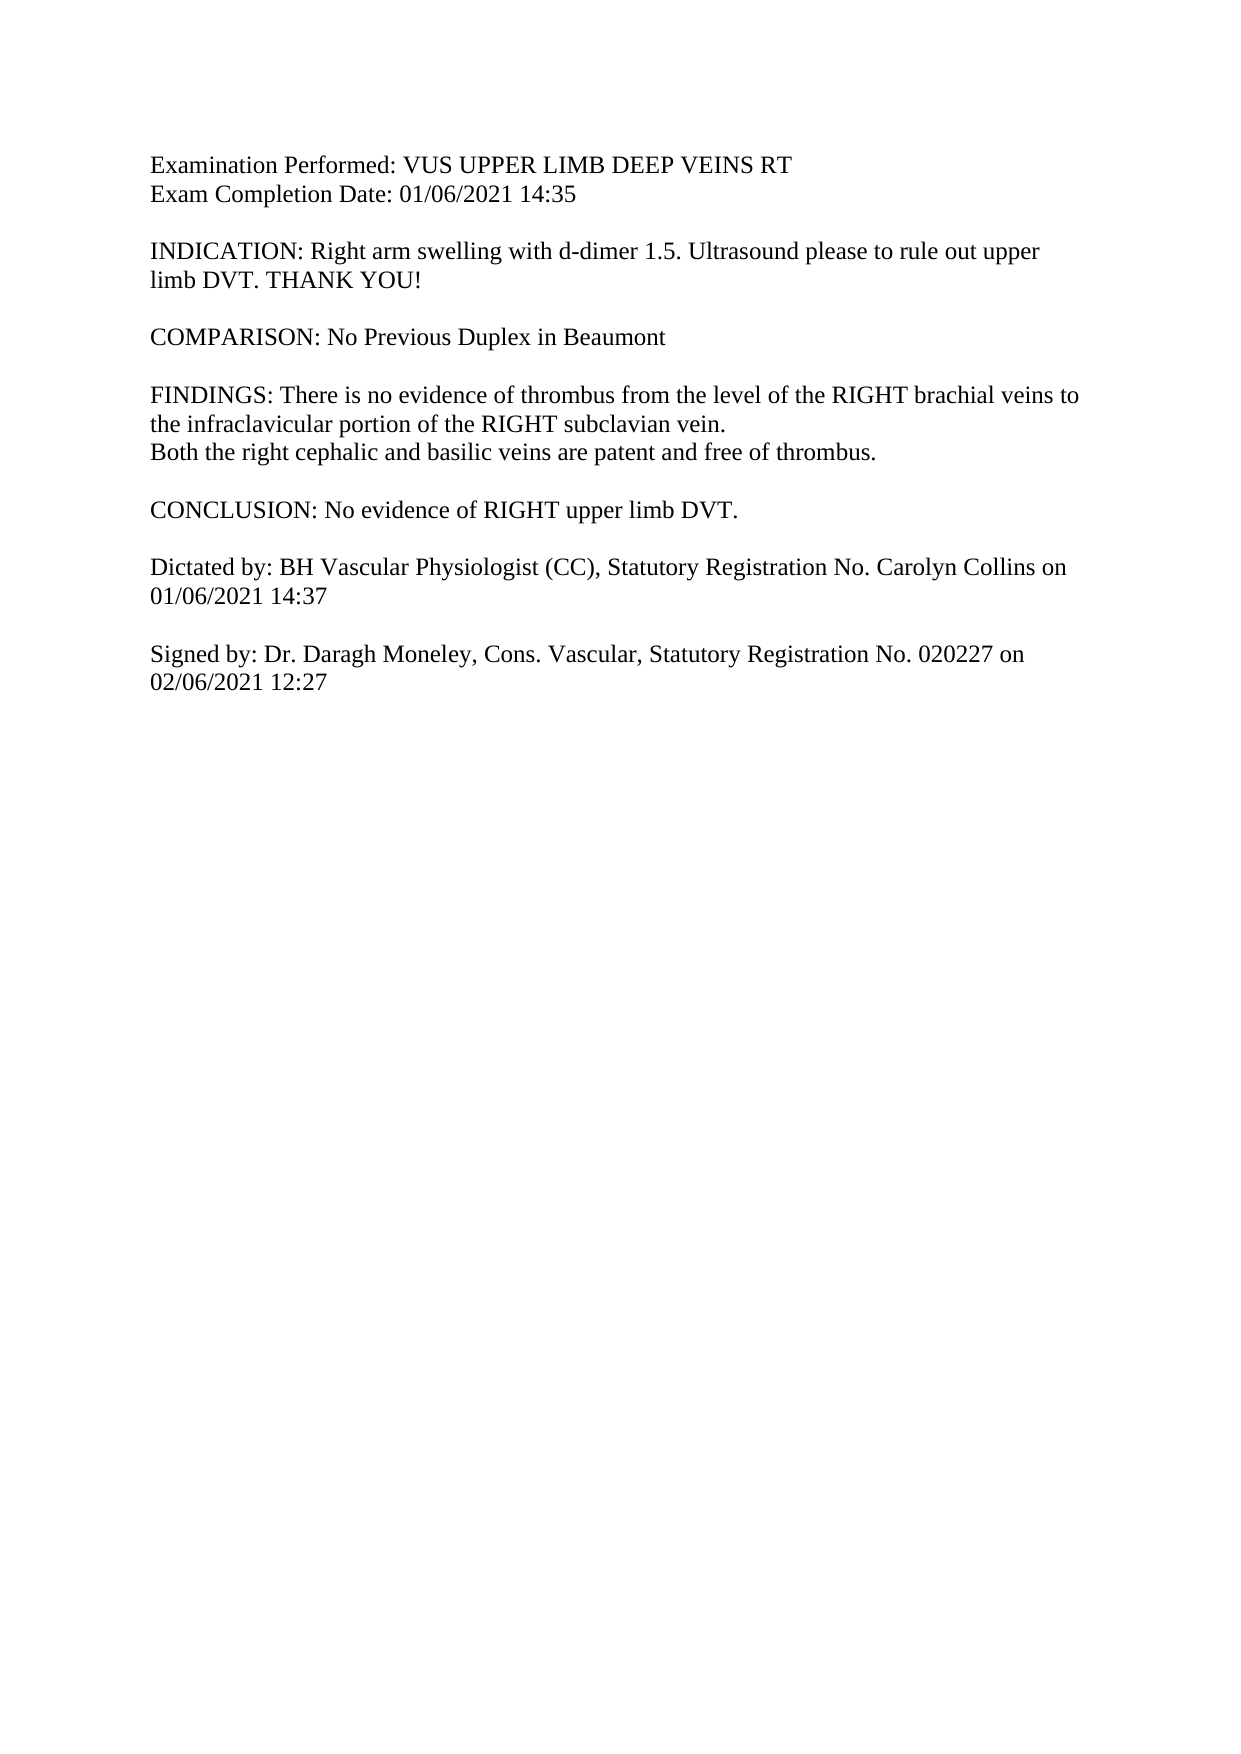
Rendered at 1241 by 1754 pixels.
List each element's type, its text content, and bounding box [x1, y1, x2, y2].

text Examination Performed: VUS UPPER LIMB DEEP VEINS RT Exam Completion Date: 01/06/2021 14:35 INDICATION: Right arm swelling with d-dimer 1.5. Ultrasound please to rule out upper limb DVT. THANK YOU! COMPARISON: No Previous Duplex in Beaumont FINDINGS: There is no evidence of thrombus from the level of the RIGHT brachial veins to the infraclavicular portion of the RIGHT subclavian vein. Both the right cephalic and basilic veins are patent and free of thrombus. CONCLUSION: No evidence of RIGHT upper limb DVT. Dictated by: BH Vascular Physiologist (CC), Statutory Registration No. Carolyn Collins on 01/06/2021 14:37 Signed by: Dr. Daragh Moneley, Cons. Vascular, Statutory Registration No. 020227 on 02/06/2021 12:27 [150, 150, 1090, 696]
